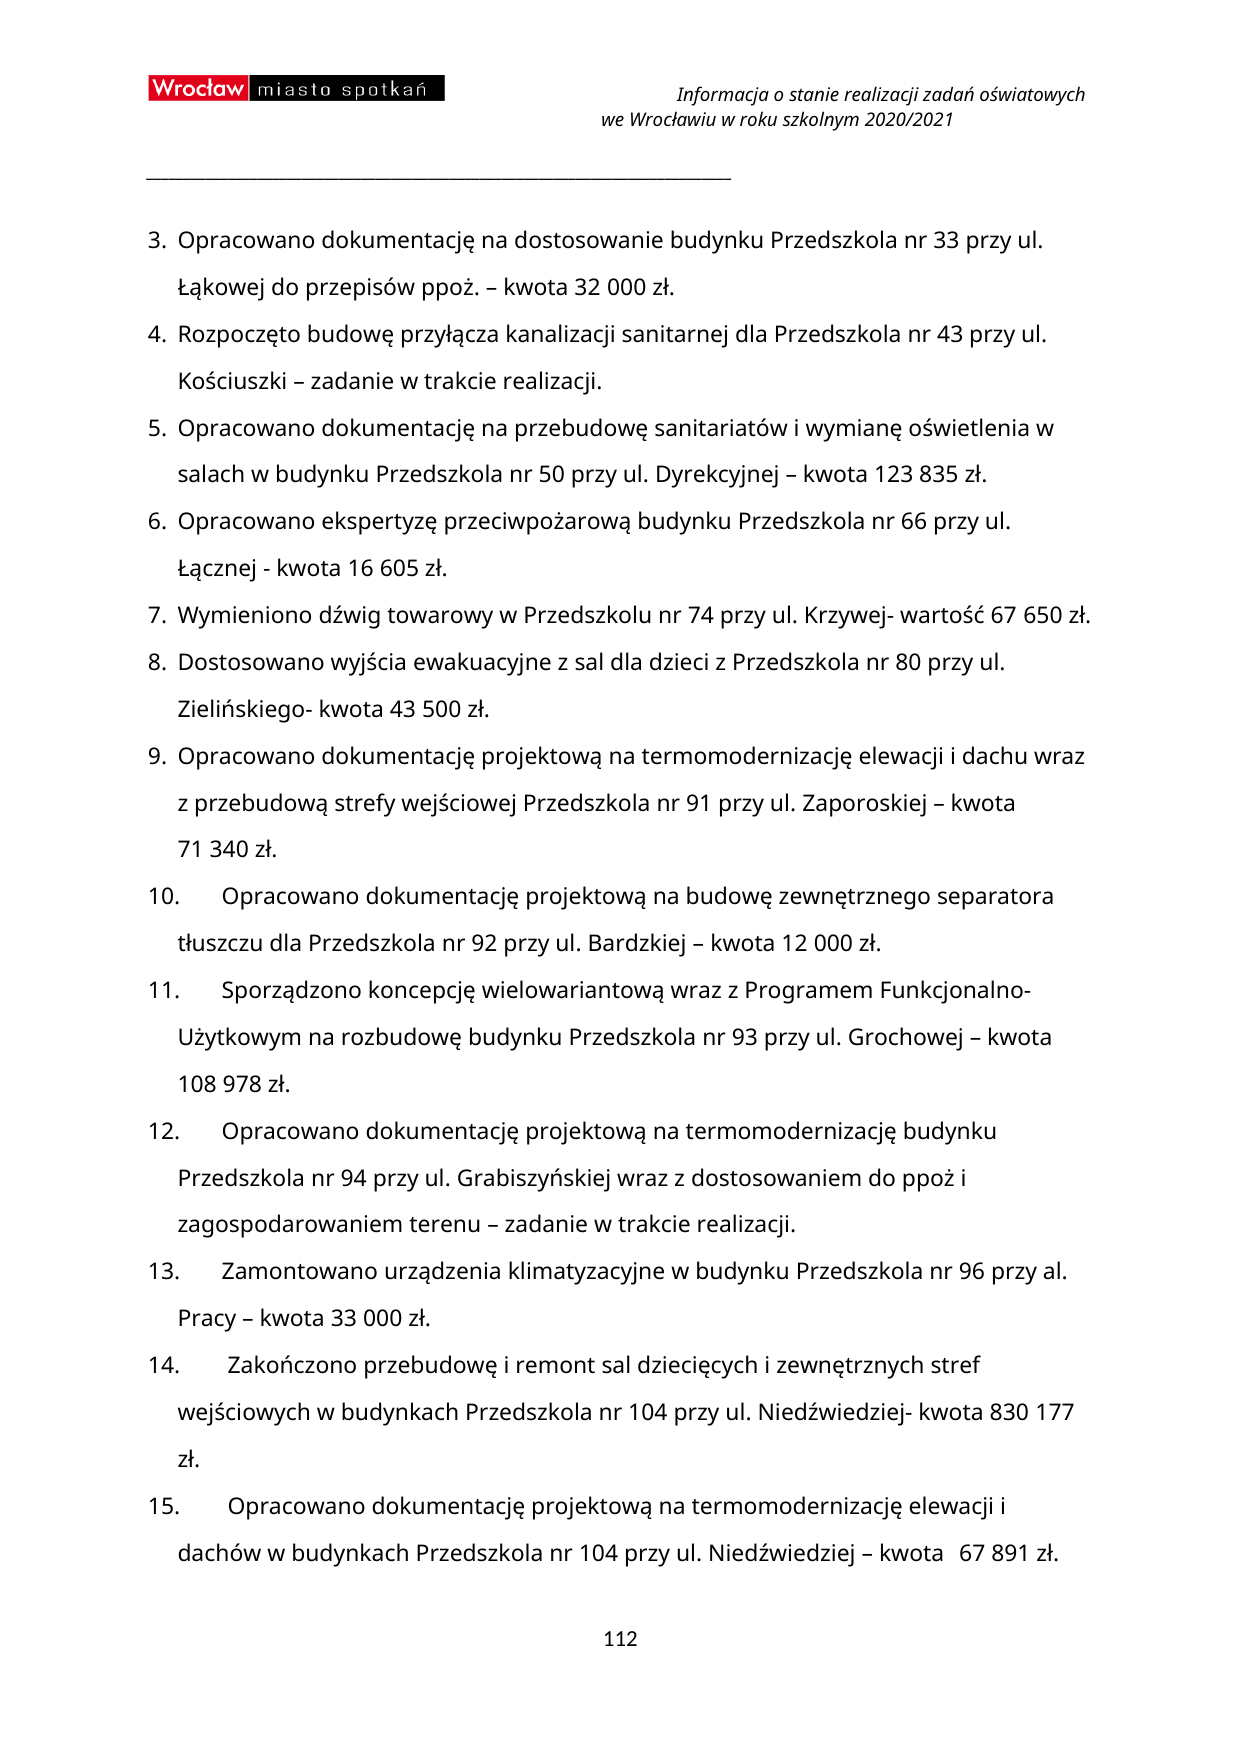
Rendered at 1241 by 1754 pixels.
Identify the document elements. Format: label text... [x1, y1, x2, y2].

list Opracowano dokumentację projektową na termomodernizację elewacji i dachu wraz z przebudową strefy wejściowej Przedszkola nr 91 przy ul. Zaporoskiej – kwota 71 340 zł. [148, 739, 1093, 864]
list Dostosowano wyjścia ewakuacyjne z sal dla dzieci z Przedszkola nr 80 przy ul. Zielińskiego- kwota 43 500 zł. [148, 646, 1093, 724]
list Opracowano ekspertyzę przeciwpożarową budynku Przedszkola nr 66 przy ul. Łącznej - kwota 16 605 zł. [148, 505, 1093, 583]
list Opracowano dokumentację na dostosowanie budynku Przedszkola nr 33 przy ul. Łąkowej do przepisów ppoż. – kwota 32 000 zł. [148, 224, 1093, 302]
list Opracowano dokumentację projektową na termomodernizację budynku Przedszkola nr 94 przy ul. Grabiszyńskiej wraz z dostosowaniem do ppoż i zagospodarowaniem terenu – zadanie w trakcie realizacji. [148, 1114, 1093, 1239]
list Opracowano dokumentację projektową na termomodernizację elewacji i dachów w budynkach Przedszkola nr 104 przy ul. Niedźwiedziej – kwota 67 891 zł. [148, 1489, 1093, 1568]
list Opracowano dokumentację na przebudowę sanitariatów i wymianę oświetlenia w salach w budynku Przedszkola nr 50 przy ul. Dyrekcyjnej – kwota 123 835 zł. [148, 411, 1093, 489]
list Opracowano dokumentację projektową na budowę zewnętrznego separatora tłuszczu dla Przedszkola nr 92 przy ul. Bardzkiej – kwota 12 000 zł. [148, 880, 1093, 958]
list Wymieniono dźwig towarowy w Przedszkolu nr 74 przy ul. Krzywej- wartość 67 650 zł. [148, 599, 1093, 630]
list Zamontowano urządzenia klimatyzacyjne w budynku Przedszkola nr 96 przy al. Pracy – kwota 33 000 zł. [148, 1255, 1093, 1333]
picture [147, 73, 445, 102]
list Zakończono przebudowę i remont sal dziecięcych i zewnętrznych stref wejściowych w budynkach Przedszkola nr 104 przy ul. Niedźwiedziej- kwota 830 177 zł. [148, 1349, 1093, 1474]
list Rozpoczęto budowę przyłącza kanalizacji sanitarnej dla Przedszkola nr 43 przy ul. Kościuszki – zadanie w trakcie realizacji. [148, 318, 1093, 396]
list Sporządzono koncepcję wielowariantową wraz z Programem Funkcjonalno-Użytkowym na rozbudowę budynku Przedszkola nr 93 przy ul. Grochowej – kwota 108 978 zł. [148, 974, 1093, 1099]
